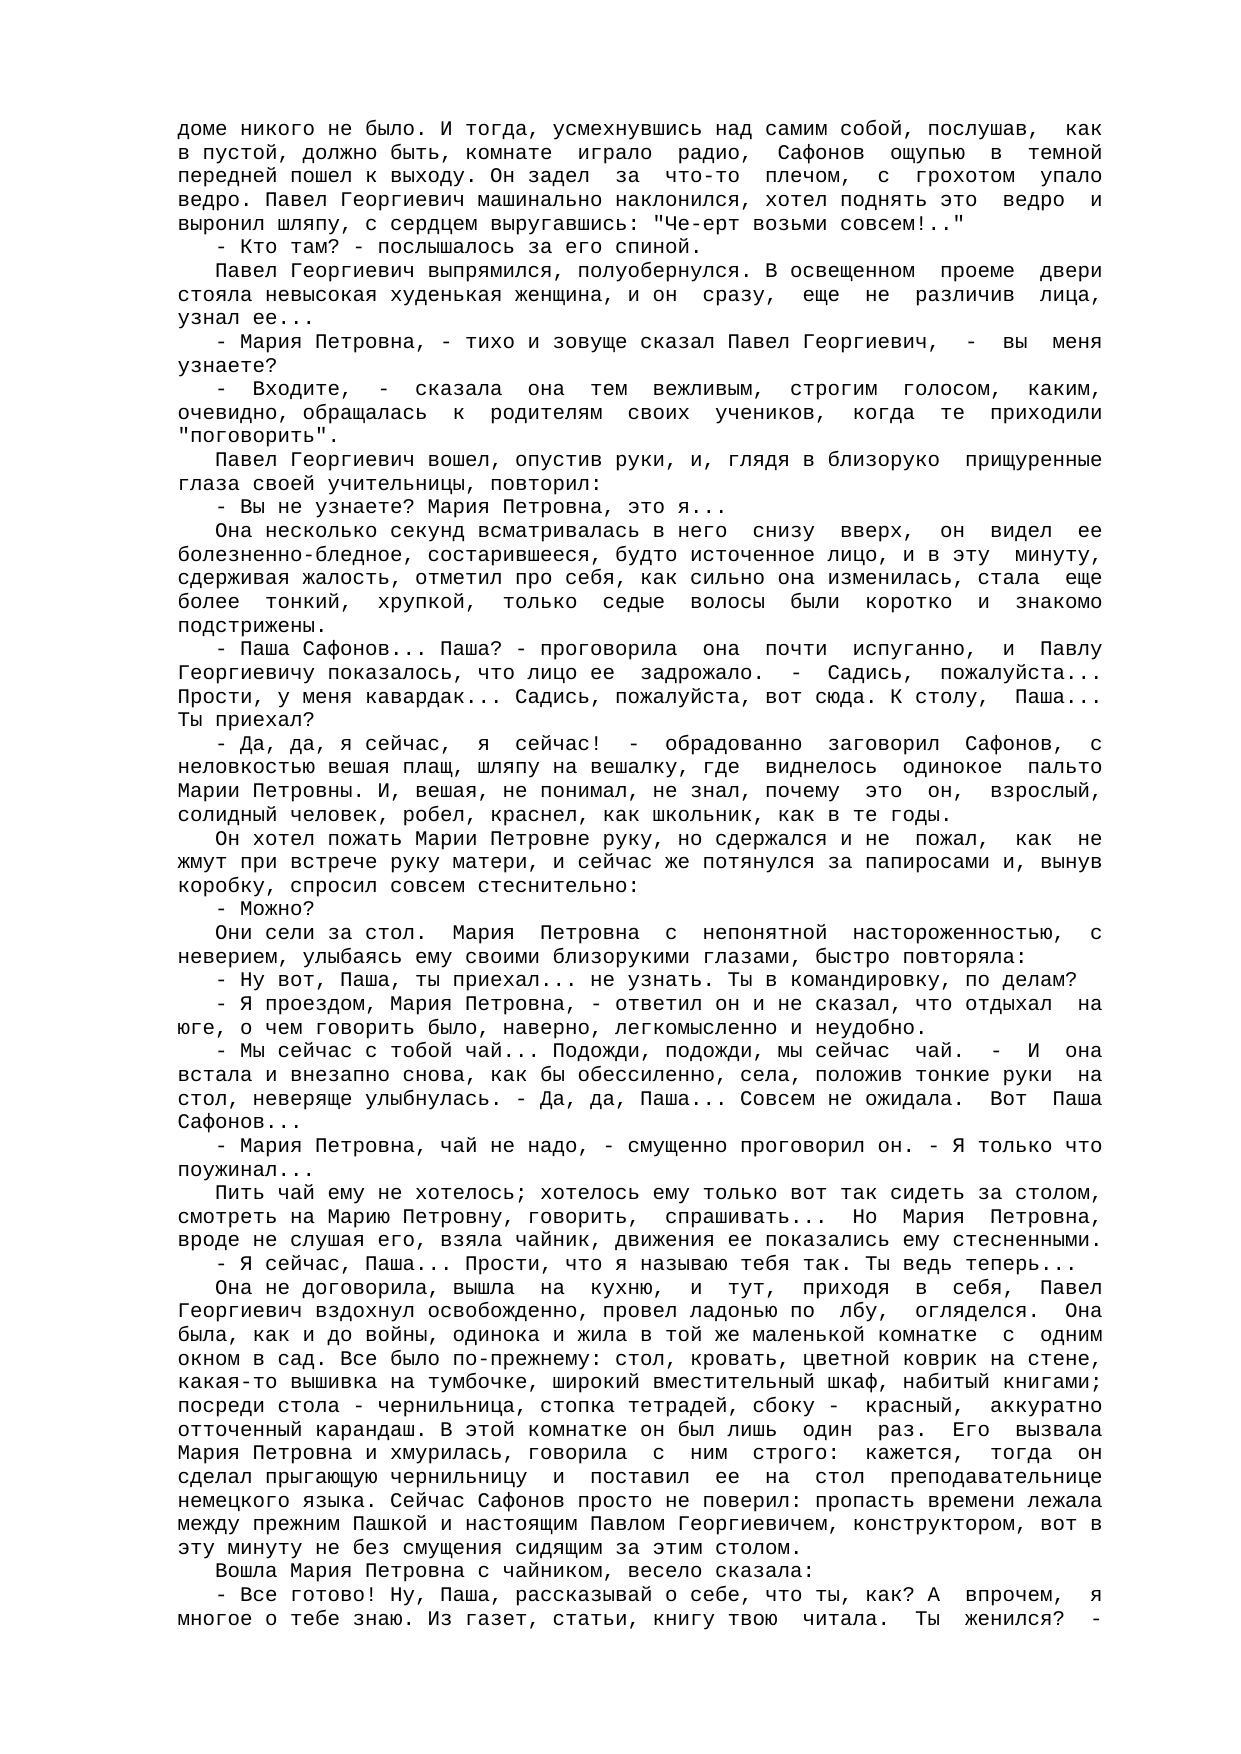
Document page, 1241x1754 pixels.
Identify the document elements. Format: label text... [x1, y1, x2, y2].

text Павел Георгиевич выпрямился, полуобернулся. В освещенном проеме двери [177, 260, 1152, 284]
text Георгиевич вздохнул освобожденно, провел ладонью по лбу, огляделся. Она [177, 1300, 1152, 1324]
text в пустой, должно быть, комнате играло радио, Сафонов ощупью в темной [177, 142, 1152, 165]
text неверием, улыбаясь ему своими близорукими глазами, быстро повторяла: [177, 946, 1152, 969]
text жмут при встрече руку матери, и сейчас же потянулся за папиросами и, вынув [177, 851, 1152, 875]
text узнал ее... [177, 307, 1152, 331]
text глаза своей учительницы, повторил: [177, 473, 1152, 496]
text - Мария Петровна, - тихо и зовуще сказал Павел Георгиевич, - вы меня [177, 331, 1152, 354]
text Георгиевичу показалось, что лицо ее задрожало. - Садись, пожалуйста... [177, 662, 1152, 686]
text Они сели за стол. Мария Петровна с непонятной настороженностью, с [177, 922, 1152, 946]
text Прости, у меня кавардак... Садись, пожалуйста, вот сюда. К столу, Паша... [177, 686, 1152, 709]
text - Кто там? - послышалось за его спиной. [177, 236, 1152, 260]
text - Паша Сафонов... Паша? - проговорила она почти испуганно, и Павлу [177, 638, 1152, 662]
text стол, неверяще улыбнулась. - Да, да, Паша... Совсем не ожидала. Вот Паша [177, 1088, 1152, 1111]
text неловкостью вешая плащ, шляпу на вешалку, где виднелось одинокое пальто [177, 757, 1152, 780]
text солидный человек, робел, краснел, как школьник, как в те годы. [177, 804, 1152, 827]
text - Можно? [177, 898, 1152, 922]
text - Я проездом, Мария Петровна, - ответил он и не сказал, что отдыхал на [177, 993, 1152, 1017]
text Марии Петровны. И, вешая, не понимал, не знал, почему это он, взрослый, [177, 780, 1152, 804]
text Сафонов... [177, 1111, 1152, 1135]
text Павел Георгиевич вошел, опустив руки, и, глядя в близоруко прищуренные [177, 449, 1152, 473]
text очевидно, обращалась к родителям своих учеников, когда те приходили [177, 402, 1152, 426]
text эту минуту не без смущения сидящим за этим столом. [177, 1537, 1152, 1561]
text была, как и до войны, одинока и жила в той же маленькой комнатке с одним [177, 1324, 1152, 1348]
text встала и внезапно снова, как бы обессиленно, села, положив тонкие руки на [177, 1064, 1152, 1088]
text более тонкий, хрупкой, только седые волосы были коротко и знакомо [177, 591, 1152, 615]
text немецкого языка. Сейчас Сафонов просто не поверил: пропасть времени лежала [177, 1489, 1152, 1513]
text смотреть на Марию Петровну, говорить, спрашивать... Но Мария Петровна, [177, 1206, 1152, 1229]
text сдерживая жалость, отметил про себя, как сильно она изменилась, стала еще [177, 567, 1152, 591]
text - Да, да, я сейчас, я сейчас! - обрадованно заговорил Сафонов, с [177, 733, 1152, 757]
text посреди стола - чернильница, стопка тетрадей, сбоку - красный, аккуратно [177, 1395, 1152, 1419]
text какая-то вышивка на тумбочке, широкий вместительный шкаф, набитый книгами; [177, 1371, 1152, 1395]
text окном в сад. Все было по-прежнему: стол, кровать, цветной коврик на стене, [177, 1348, 1152, 1371]
text Вошла Мария Петровна с чайником, весело сказала: [177, 1561, 1152, 1584]
text подстрижены. [177, 615, 1152, 638]
text ведро. Павел Георгиевич машинально наклонился, хотел поднять это ведро и [177, 189, 1152, 213]
text Мария Петровна и хмурилась, говорила с ним строго: кажется, тогда он [177, 1442, 1152, 1466]
text между прежним Пашкой и настоящим Павлом Георгиевичем, конструктором, вот в [177, 1513, 1152, 1537]
text доме никого не было. И тогда, усмехнувшись над самим собой, послушав, как [177, 118, 1152, 142]
text Она не договорила, вышла на кухню, и тут, приходя в себя, Павел [177, 1277, 1152, 1300]
text Она несколько секунд всматривалась в него снизу вверх, он видел ее [177, 520, 1152, 544]
text юге, о чем говорить было, наверно, легкомысленно и неудобно. [177, 1017, 1152, 1040]
text - Мария Петровна, чай не надо, - смущенно проговорил он. - Я только что [177, 1135, 1152, 1158]
text - Все готово! Ну, Паша, рассказывай о себе, что ты, как? А впрочем, я [177, 1584, 1152, 1608]
text Он хотел пожать Марии Петровне руку, но сдержался и не пожал, как не [177, 827, 1152, 851]
text поужинал... [177, 1158, 1152, 1182]
text отточенный карандаш. В этой комнатке он был лишь один раз. Его вызвала [177, 1419, 1152, 1442]
text коробку, спросил совсем стеснительно: [177, 875, 1152, 898]
text выронил шляпу, с сердцем выругавшись: "Че-ерт возьми совсем!.." [177, 213, 1152, 236]
text Ты приехал? [177, 709, 1152, 733]
text стояла невысокая худенькая женщина, и он сразу, еще не различив лица, [177, 284, 1152, 307]
text передней пошел к выходу. Он задел за что-то плечом, с грохотом упало [177, 165, 1152, 189]
text - Вы не узнаете? Мария Петровна, это я... [177, 496, 1152, 520]
text - Я сейчас, Паша... Прости, что я называю тебя так. Ты ведь теперь... [177, 1253, 1152, 1277]
text - Входите, - сказала она тем вежливым, строгим голосом, каким, [177, 378, 1152, 402]
text сделал прыгающую чернильницу и поставил ее на стол преподавательнице [177, 1466, 1152, 1489]
text Пить чай ему не хотелось; хотелось ему только вот так сидеть за столом, [177, 1182, 1152, 1206]
text - Мы сейчас с тобой чай... Подожди, подожди, мы сейчас чай. - И она [177, 1040, 1152, 1064]
text узнаете? [177, 354, 1152, 378]
text "поговорить". [177, 426, 1152, 449]
text вроде не слушая его, взяла чайник, движения ее показались ему стесненными. [177, 1229, 1152, 1253]
text - Ну вот, Паша, ты приехал... не узнать. Ты в командировку, по делам? [177, 969, 1152, 993]
text болезненно-бледное, состарившееся, будто источенное лицо, и в эту минуту, [177, 544, 1152, 567]
text многое о тебе знаю. Из газет, статьи, книгу твою читала. Ты женился? - [177, 1608, 1152, 1631]
